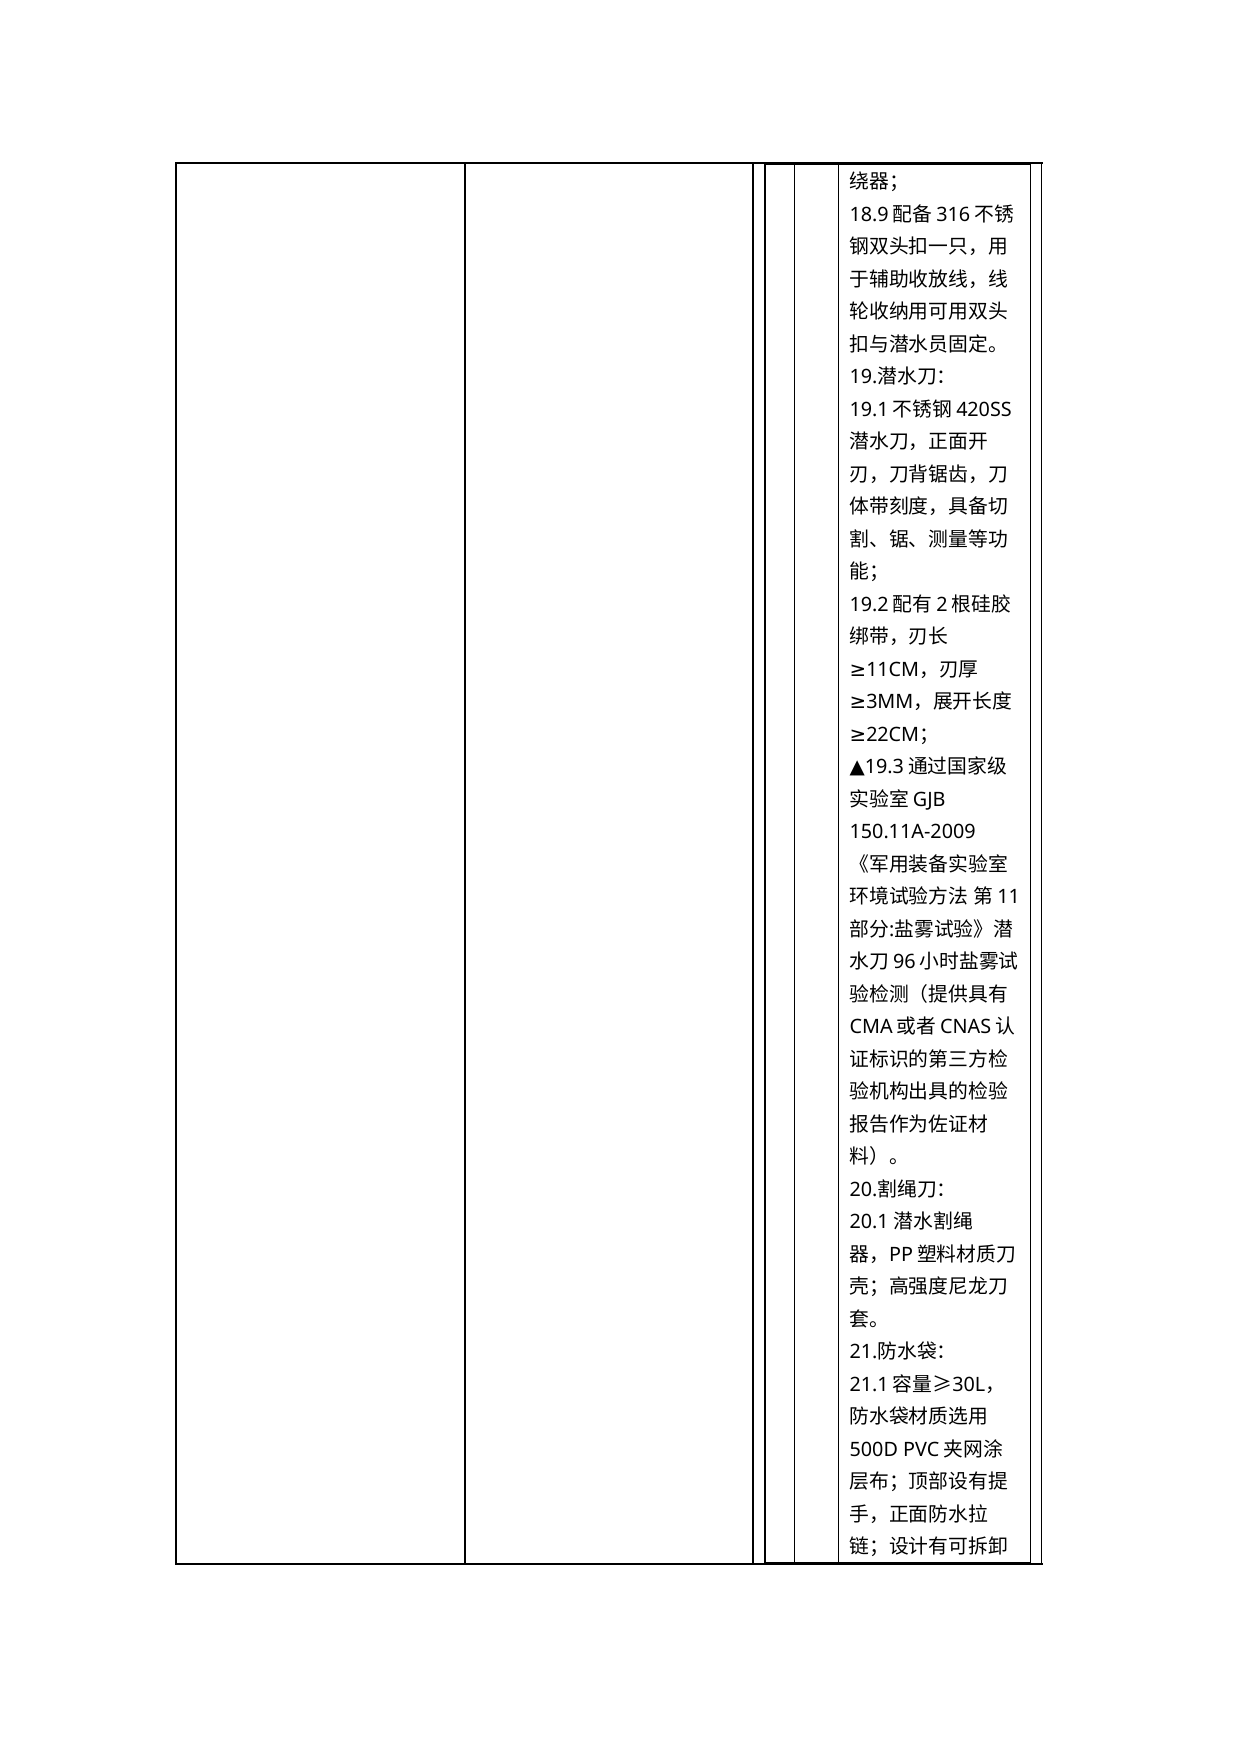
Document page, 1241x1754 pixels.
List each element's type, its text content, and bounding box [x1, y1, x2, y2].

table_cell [766, 165, 794, 1562]
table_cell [754, 164, 764, 1563]
table_cell 1 [177, 164, 464, 1563]
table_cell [1031, 164, 1041, 1563]
table_cell [466, 164, 752, 1563]
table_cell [795, 165, 838, 1562]
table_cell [839, 165, 1030, 1562]
